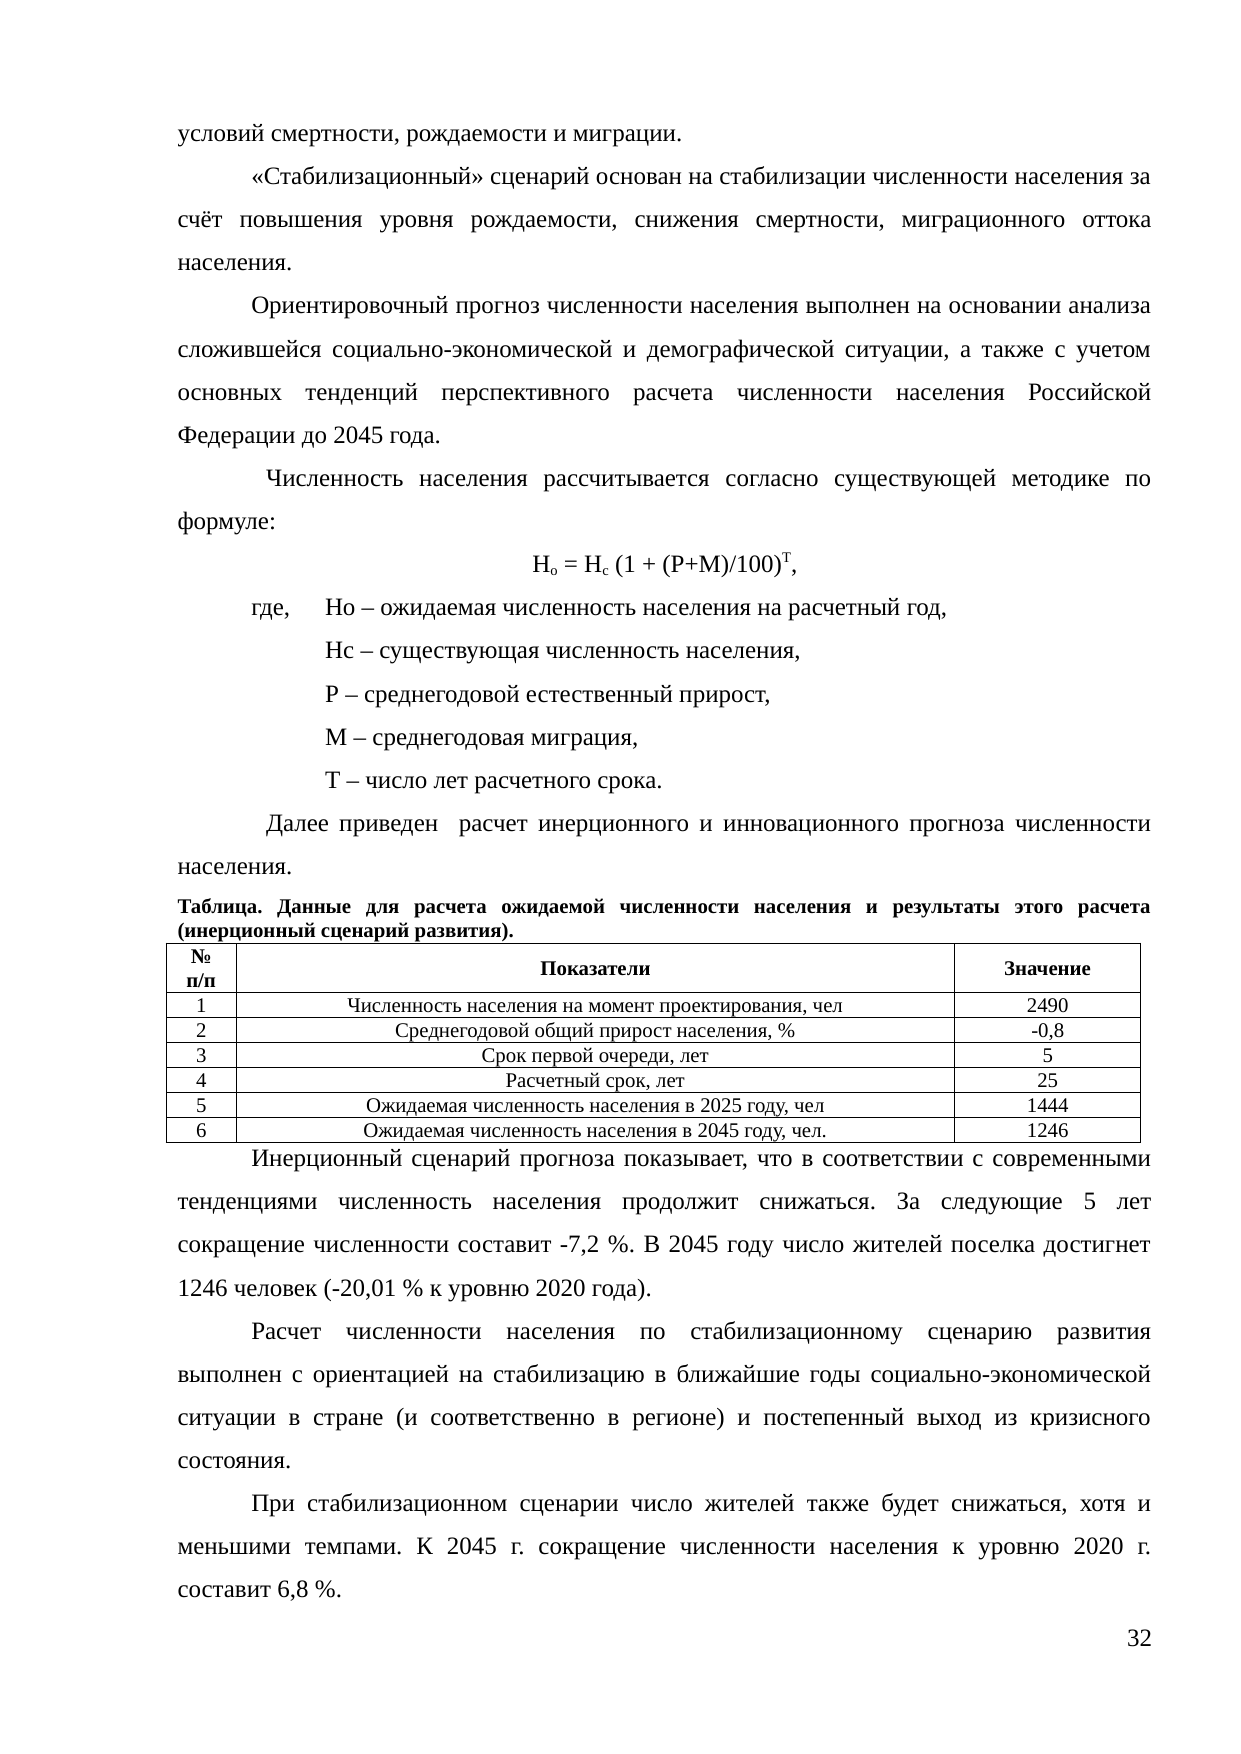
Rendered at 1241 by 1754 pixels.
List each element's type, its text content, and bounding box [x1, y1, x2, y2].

text Расчет численности населения по стабилизационному сценарию развития выполнен с ориентацией на стабилизацию в ближайшие годы социально-экономической ситуации в стране (и соответственно в регионе) и постепенный выход из кризисного состояния. [177, 1316, 1152, 1474]
text При стабилизационном сценарии число жителей также будет снижаться, хотя и меньшими темпами. К 2045 г. сокращение численности населения к уровню 2020 г. составит 6,8 %. [177, 1488, 1152, 1603]
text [177, 118, 1152, 147]
table_cell 2490 [955, 993, 1140, 1017]
table_cell 2 [167, 1018, 236, 1042]
text Инерционный сценарий прогноза показывает, что в соответствии с современными тенденциями численность населения продолжит снижаться. За следующие 5 лет сокращение численности составит -7,2 %. В 2045 году число жителей поселка достигнет 1246 человек (-20,01 % к уровню 2020 года). [177, 1143, 1152, 1301]
table_cell 5 [955, 1043, 1140, 1067]
table_cell Численность населения на момент проектирования, чел [237, 993, 954, 1017]
table_header Значение [955, 944, 1140, 992]
text Далее приведен расчет инерционного и инновационного прогноза численности населения. [177, 808, 1152, 880]
table_cell 4 [167, 1068, 236, 1092]
table_cell 25 [955, 1068, 1140, 1092]
table_header № п/п [167, 944, 236, 992]
table_cell 1246 [955, 1118, 1140, 1142]
table_cell 1 [167, 993, 236, 1017]
table_cell Ожидаемая численность населения в 2025 году, чел [237, 1093, 954, 1117]
table_cell -0,8 [955, 1018, 1140, 1042]
text Т – число лет расчетного срока. [236, 765, 1152, 794]
table_cell 5 [167, 1093, 236, 1117]
table_cell Среднегодовой общий прирост населения, % [237, 1018, 954, 1042]
text Но = Нс (1 + (Р+М)/100)Т, [177, 549, 1152, 578]
table_cell 6 [167, 1118, 236, 1142]
text Таблица. Данные для расчета ожидаемой численности населения и результаты этого расчета (инерционный сценарий развития). [177, 894, 1152, 942]
text М – среднегодовая миграция, [236, 722, 1152, 751]
table_cell 1444 [955, 1093, 1140, 1117]
table_cell Расчетный срок, лет [237, 1068, 954, 1092]
table_cell Срок первой очереди, лет [237, 1043, 954, 1067]
text «Стабилизационный» сценарий основан на стабилизации численности населения за счёт повышения уровня рождаемости, снижения смертности, миграционного оттока населения. [177, 161, 1152, 276]
table_cell Ожидаемая численность населения в 2045 году, чел. [237, 1118, 954, 1142]
text где, Но – ожидаемая численность населения на расчетный год, [177, 592, 1152, 621]
text Численность населения рассчитывается согласно существующей методике по формуле: [177, 463, 1152, 535]
text Нс – существующая численность населения, [236, 636, 1152, 664]
text Ориентировочный прогноз численности населения выполнен на основании анализа сложившейся социально-экономической и демографической ситуации, а также с учетом основных тенденций перспективного расчета численности населения Российской Федерации до 2045 года. [177, 291, 1152, 449]
text Р – среднегодовой естественный прирост, [236, 679, 1152, 707]
table_cell 3 [167, 1043, 236, 1067]
table_header Показатели [237, 944, 954, 992]
